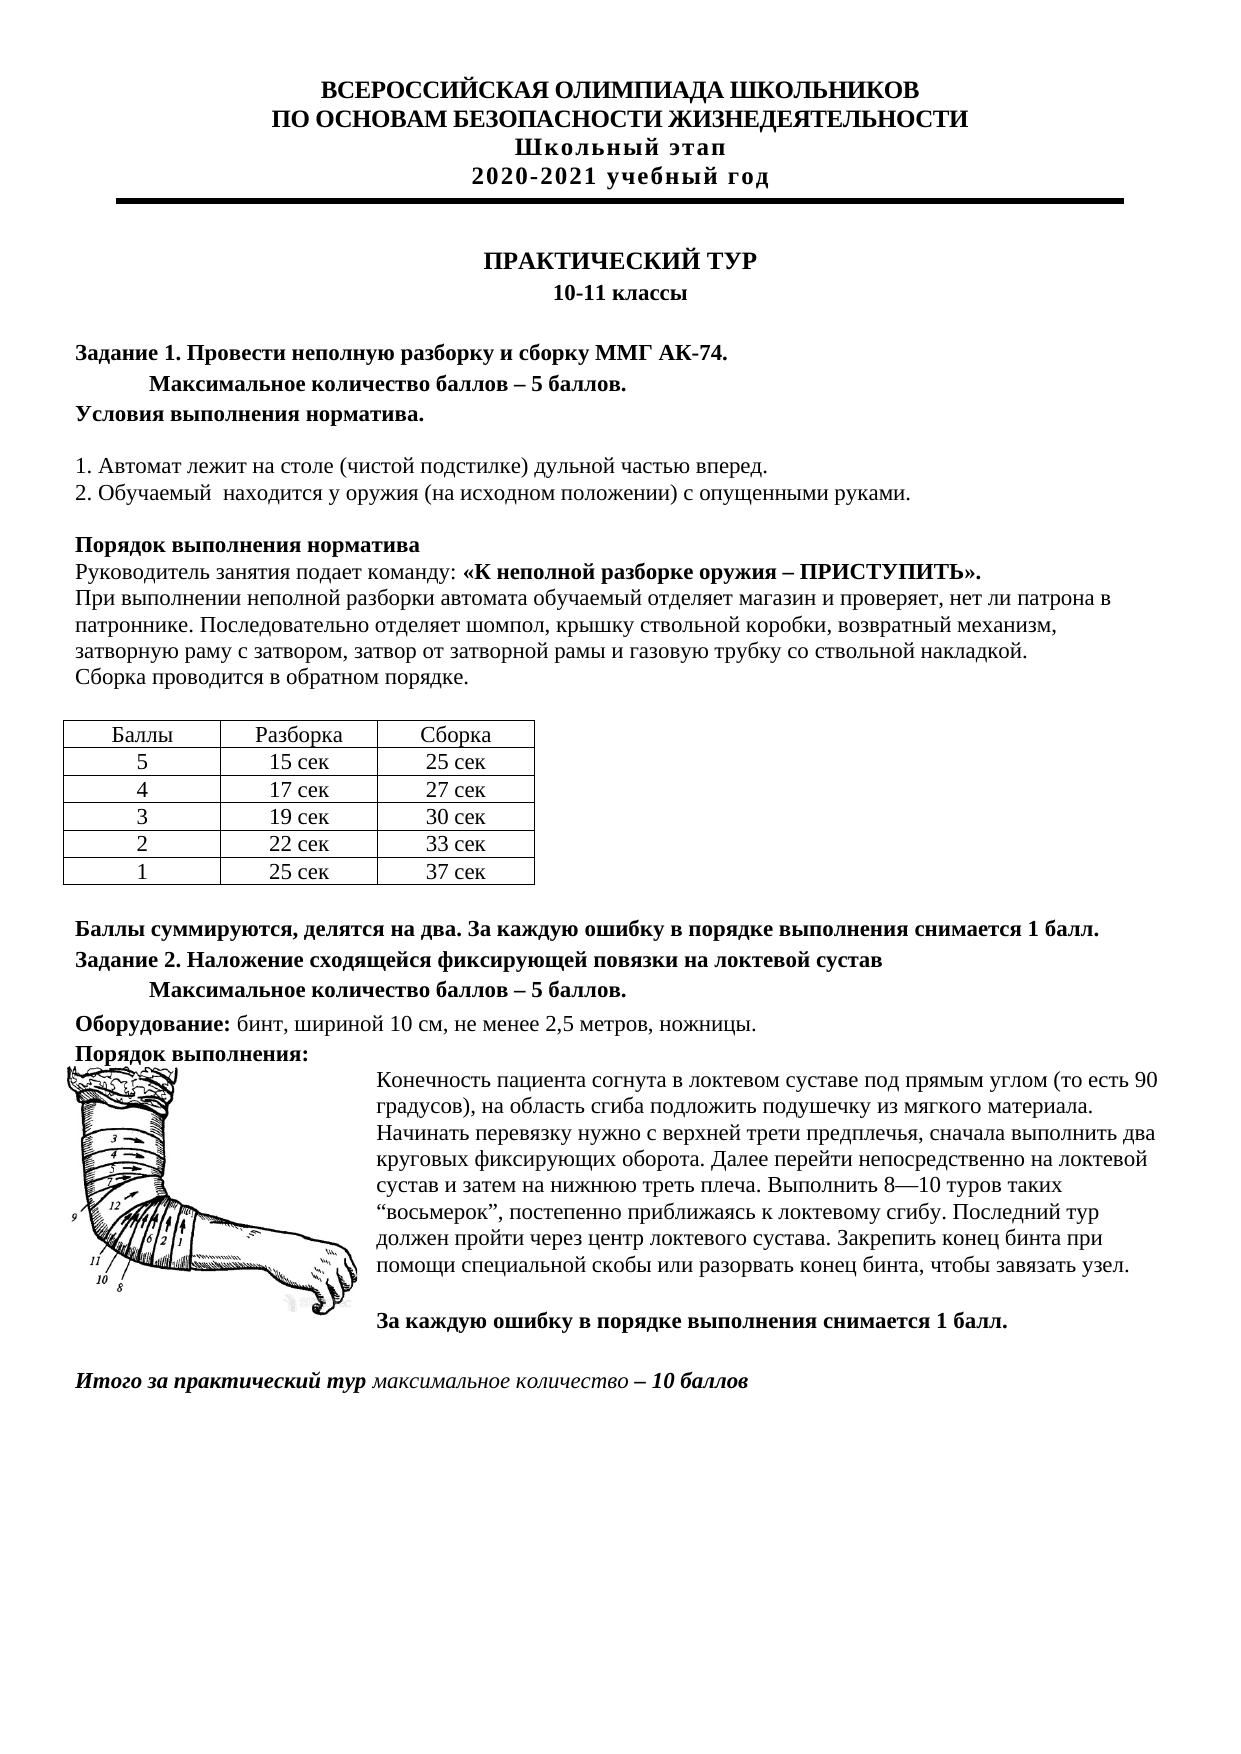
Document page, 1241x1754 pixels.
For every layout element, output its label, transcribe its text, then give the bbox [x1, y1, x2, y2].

text 1. Автомат лежит на столе (чистой подстилке) дульной частью вперед. [75, 452, 1134, 479]
text ПО ОСНОВАМ БЕЗОПАСНОСТИ ЖИЗНЕДЕЯТЕЛЬНОСТИ [75, 104, 1165, 132]
text Итого за практический тур максимальное количество – 10 баллов [75, 1368, 1165, 1394]
text 10-11 классы [75, 279, 1165, 305]
table_cell 2 [64, 831, 220, 857]
text ВСЕРОССИЙСКАЯ ОЛИМПИАДА ШКОЛЬНИКОВ [75, 75, 1165, 104]
table_cell 17 сек [221, 776, 377, 802]
text Порядок выполнения норматива [75, 532, 1134, 558]
text Баллы суммируются, делятся на два. За каждую ошибку в порядке выполнения снимается 1 балл. [75, 916, 1165, 942]
table_header Баллы [64, 721, 220, 747]
text Конечность пациента согнута в локтевом суставе под прямым углом (то есть 90 градусов), на область сгиба подложить подушечку из мягкого материала. Начинать перевязку нужно с верхней трети предплечья, сначала выполнить два круговых фиксирующих оборота. Далее перейти непосредственно на локтевой сустав и затем на нижнюю треть плеча. Выполнить 8—10 туров таких “восьмерок”, постепенно приближаясь к локтевому сгибу. Последний тур должен пройти через центр локтевого сустава. Закрепить конец бинта при помощи специальной скобы или разорвать конец бинта, чтобы завязать узел. [358, 1066, 1165, 1277]
table_header Разборка [221, 721, 377, 747]
table_cell 22 сек [221, 831, 377, 857]
text Максимальное количество баллов – 5 баллов. [75, 369, 1165, 396]
table_header Сборка [378, 721, 534, 747]
table_cell 19 сек [221, 803, 377, 829]
table_cell 25 сек [378, 748, 534, 775]
text При выполнении неполной разборки автомата обучаемый отделяет магазин и проверяет, нет ли патрона в патроннике. Последовательно отделяет шомпол, крышку ствольной коробки, возвратный механизм, затворную раму с затвором, затвор от затворной рамы и газовую трубку со ствольной накладкой. [75, 584, 1134, 663]
picture [66, 1066, 358, 1317]
text Задание 2. Наложение сходящейся фиксирующей повязки на локтевой сустав [75, 946, 1165, 972]
text Условия выполнения норматива. [75, 400, 1134, 426]
text Порядок выполнения: [75, 1036, 1126, 1066]
text Сборка проводится в обратном порядке. [75, 663, 1134, 690]
table_cell 4 [64, 776, 220, 802]
table_cell 5 [64, 748, 220, 775]
text 2. Обучаемый находится у оружия (на исходном положении) с опущенными руками. [75, 479, 1134, 505]
text Максимальное количество баллов – 5 баллов. [75, 976, 1165, 1002]
table_cell 1 [64, 858, 220, 884]
text Оборудование: бинт, шириной 10 см, не менее 2,5 метров, ножницы. [75, 1006, 1126, 1036]
text Школьный этап [75, 132, 1165, 161]
text За каждую ошибку в порядке выполнения снимается 1 балл. [75, 1307, 1165, 1333]
table_cell 15 сек [221, 748, 377, 775]
text Руководитель занятия подает команду: «К неполной разборке оружия – ПРИСТУПИТЬ». [75, 558, 1134, 584]
table_cell 37 сек [378, 858, 534, 884]
table_cell 30 сек [378, 803, 534, 829]
table_cell 33 сек [378, 831, 534, 857]
table_cell 25 сек [221, 858, 377, 884]
text Задание 1. Провести неполную разборку и сборку ММГ АК-74. [75, 339, 1165, 366]
table_cell 27 сек [378, 776, 534, 802]
table_cell 3 [64, 803, 220, 829]
text 2020-2021 учебный год [75, 161, 1165, 190]
text практический тур [75, 246, 1165, 275]
